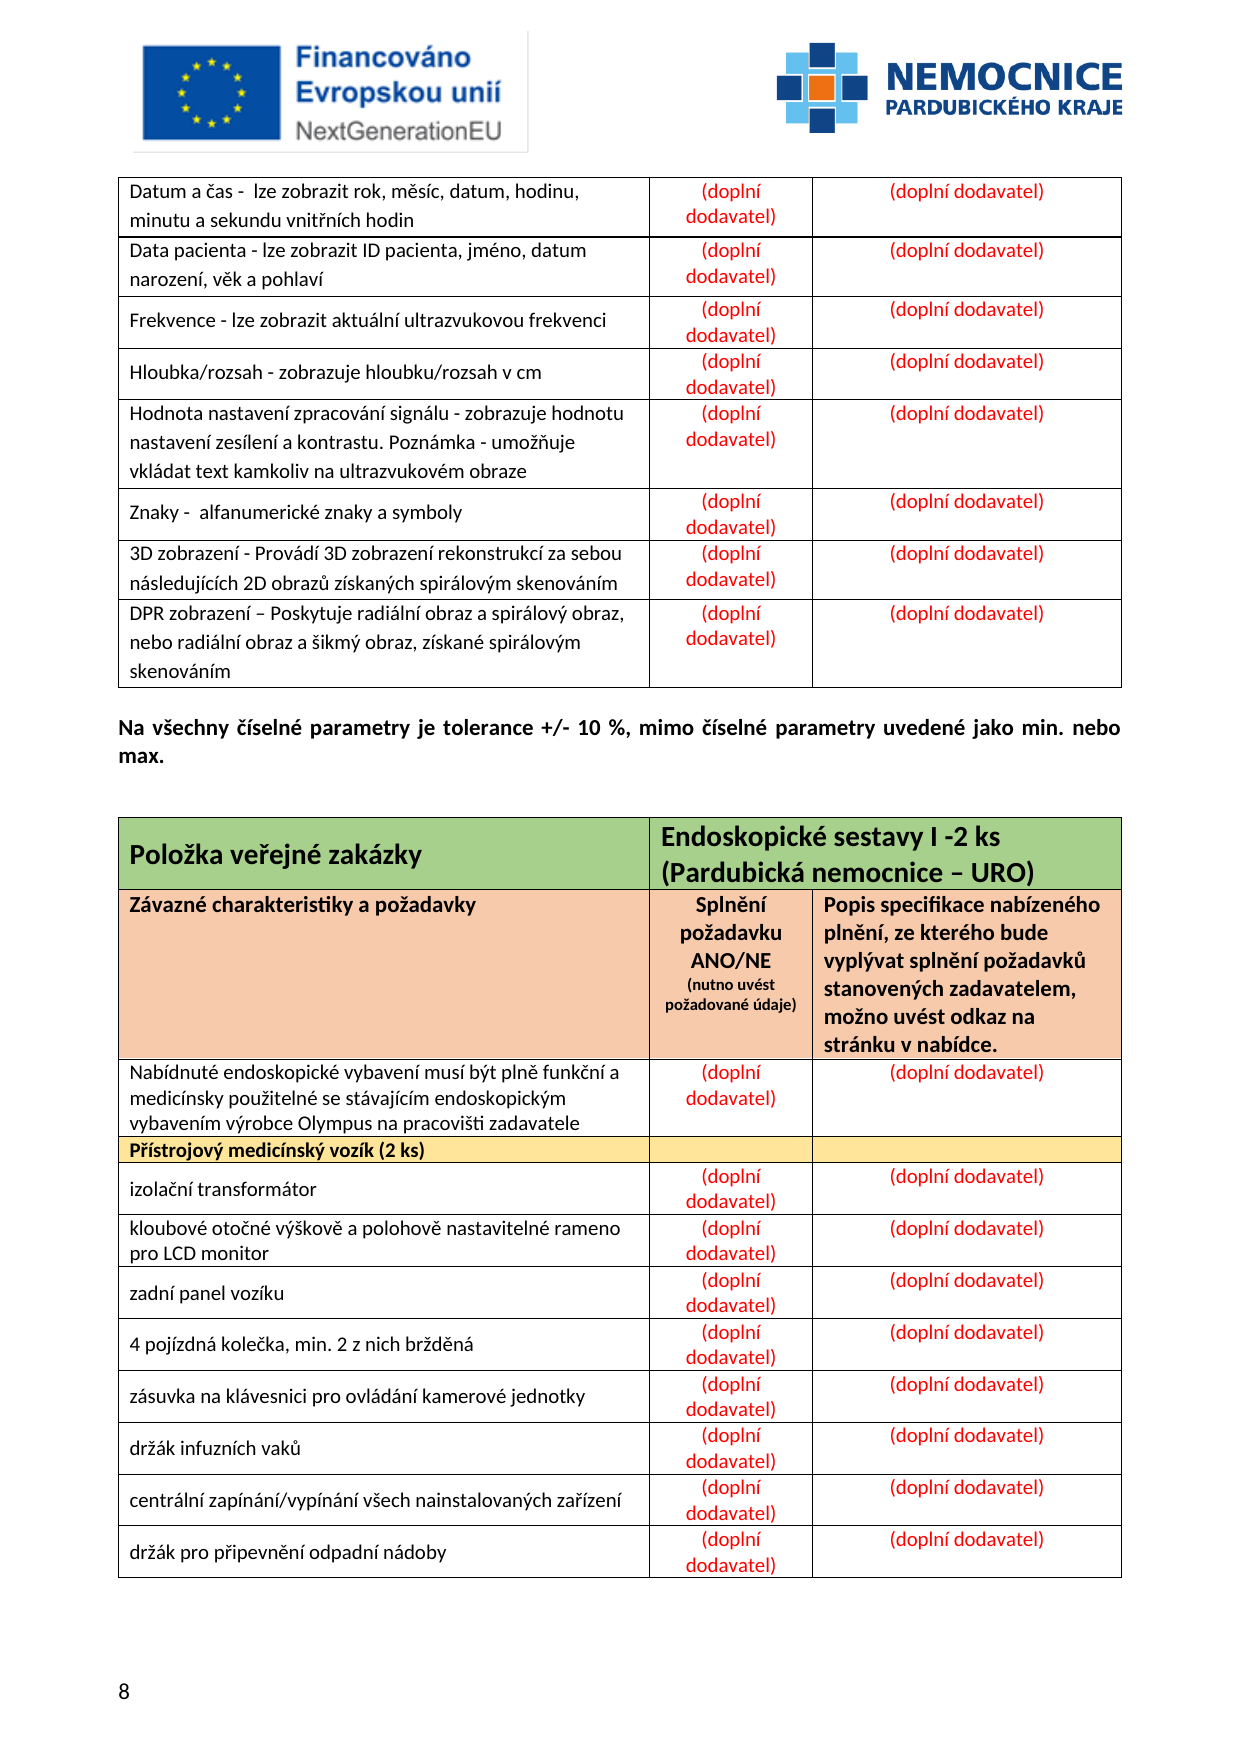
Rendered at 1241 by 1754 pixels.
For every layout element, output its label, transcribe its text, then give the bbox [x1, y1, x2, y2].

table_cell Splnění požadavku ANO/NE (nutno uvést požadované údaje) [650, 890, 812, 1058]
table_cell (doplní dodavatel) [650, 541, 812, 599]
table_header Endoskopické sestavy I -2 ks (Pardubická nemocnice – URO) [650, 818, 1121, 889]
table_cell (doplní dodavatel) [650, 1267, 812, 1318]
table_cell (doplní dodavatel) [650, 1526, 812, 1577]
table_cell (doplní dodavatel) [813, 349, 1121, 399]
picture [133, 31, 530, 154]
table_cell (doplní dodavatel) [650, 489, 812, 539]
picture [775, 41, 1123, 134]
table_cell zadní panel vozíku [119, 1267, 649, 1318]
table_cell (doplní dodavatel) [813, 400, 1121, 488]
table_cell (doplní dodavatel) [650, 1163, 812, 1214]
table_cell (doplní dodavatel) [813, 600, 1121, 687]
table_cell (doplní dodavatel) [650, 1371, 812, 1422]
table_cell Nabídnuté endoskopické vybavení musí být plně funkční a medicínsky použitelné se stávajícím endoskopickým vybavením výrobce Olympus na pracovišti zadavatele [119, 1060, 649, 1136]
table_cell (doplní dodavatel) [650, 1423, 812, 1473]
table_cell kloubové otočné výškově a polohově nastavitelné rameno pro LCD monitor [119, 1215, 649, 1266]
table_cell (doplní dodavatel) [813, 1475, 1121, 1525]
table_cell (doplní dodavatel) [650, 238, 812, 296]
table_cell Znaky - alfanumerické znaky a symboly [119, 489, 649, 539]
table_cell (doplní dodavatel) [813, 178, 1121, 236]
table_cell (doplní dodavatel) [650, 1060, 812, 1136]
table_cell (doplní dodavatel) [650, 600, 812, 687]
table_cell Přístrojový medicínský vozík (2 ks) [119, 1137, 649, 1162]
table_cell (doplní dodavatel) [813, 1215, 1121, 1266]
table_cell zásuvka na klávesnici pro ovládání kamerové jednotky [119, 1371, 649, 1422]
table_cell DPR zobrazení – Poskytuje radiální obraz a spirálový obraz, nebo radiální obraz a šikmý obraz, získané spirálovým skenováním [119, 600, 649, 687]
table_cell (doplní dodavatel) [650, 178, 812, 236]
table_cell Datum a čas - lze zobrazit rok, měsíc, datum, hodinu, minutu a sekundu vnitřních hodin [119, 178, 649, 236]
table_cell Frekvence - lze zobrazit aktuální ultrazvukovou frekvenci [119, 297, 649, 347]
table_cell Hloubka/rozsah - zobrazuje hloubku/rozsah v cm [119, 349, 649, 399]
table_cell (doplní dodavatel) [813, 238, 1121, 296]
table_cell držák infuzních vaků [119, 1423, 649, 1473]
table_cell (doplní dodavatel) [813, 1267, 1121, 1318]
table_cell (doplní dodavatel) [650, 297, 812, 347]
subtitle Na všechny číselné parametry je tolerance +/- 10 %, mimo číselné parametry uvedené jako min. nebo max. [118, 713, 1122, 769]
table_cell (doplní dodavatel) [813, 1423, 1121, 1473]
table_cell (doplní dodavatel) [650, 1319, 812, 1370]
table_cell [650, 1137, 812, 1162]
table_cell Popis specifikace nabízeného plnění, ze kterého bude vyplývat splnění požadavků stanovených zadavatelem, možno uvést odkaz na stránku v nabídce. [813, 890, 1121, 1058]
table_header Položka veřejné zakázky [119, 818, 649, 889]
table_cell (doplní dodavatel) [813, 1371, 1121, 1422]
table_cell (doplní dodavatel) [650, 400, 812, 488]
table_cell (doplní dodavatel) [813, 1526, 1121, 1577]
table_cell (doplní dodavatel) [650, 1215, 812, 1266]
table_cell Hodnota nastavení zpracování signálu - zobrazuje hodnotu nastavení zesílení a kontrastu. Poznámka - umožňuje vkládat text kamkoliv na ultrazvukovém obraze [119, 400, 649, 488]
table_cell (doplní dodavatel) [650, 349, 812, 399]
table_cell (doplní dodavatel) [813, 1060, 1121, 1136]
table_cell (doplní dodavatel) [650, 1475, 812, 1525]
table_cell (doplní dodavatel) [813, 1319, 1121, 1370]
table_cell (doplní dodavatel) [813, 297, 1121, 347]
table_cell 4 pojízdná kolečka, min. 2 z nich bržděná [119, 1319, 649, 1370]
table_cell (doplní dodavatel) [813, 541, 1121, 599]
table_cell 3D zobrazení - Provádí 3D zobrazení rekonstrukcí za sebou následujících 2D obrazů získaných spirálovým skenováním [119, 541, 649, 599]
table_cell [813, 1137, 1121, 1162]
table_cell centrální zapínání/vypínání všech nainstalovaných zařízení [119, 1475, 649, 1525]
table_cell (doplní dodavatel) [813, 489, 1121, 539]
table_cell (doplní dodavatel) [813, 1163, 1121, 1214]
table_cell Závazné charakteristiky a požadavky [119, 890, 649, 1058]
table_cell izolační transformátor [119, 1163, 649, 1214]
table_cell držák pro připevnění odpadní nádoby [119, 1526, 649, 1577]
table_cell Data pacienta - lze zobrazit ID pacienta, jméno, datum narození, věk a pohlaví [119, 238, 649, 296]
